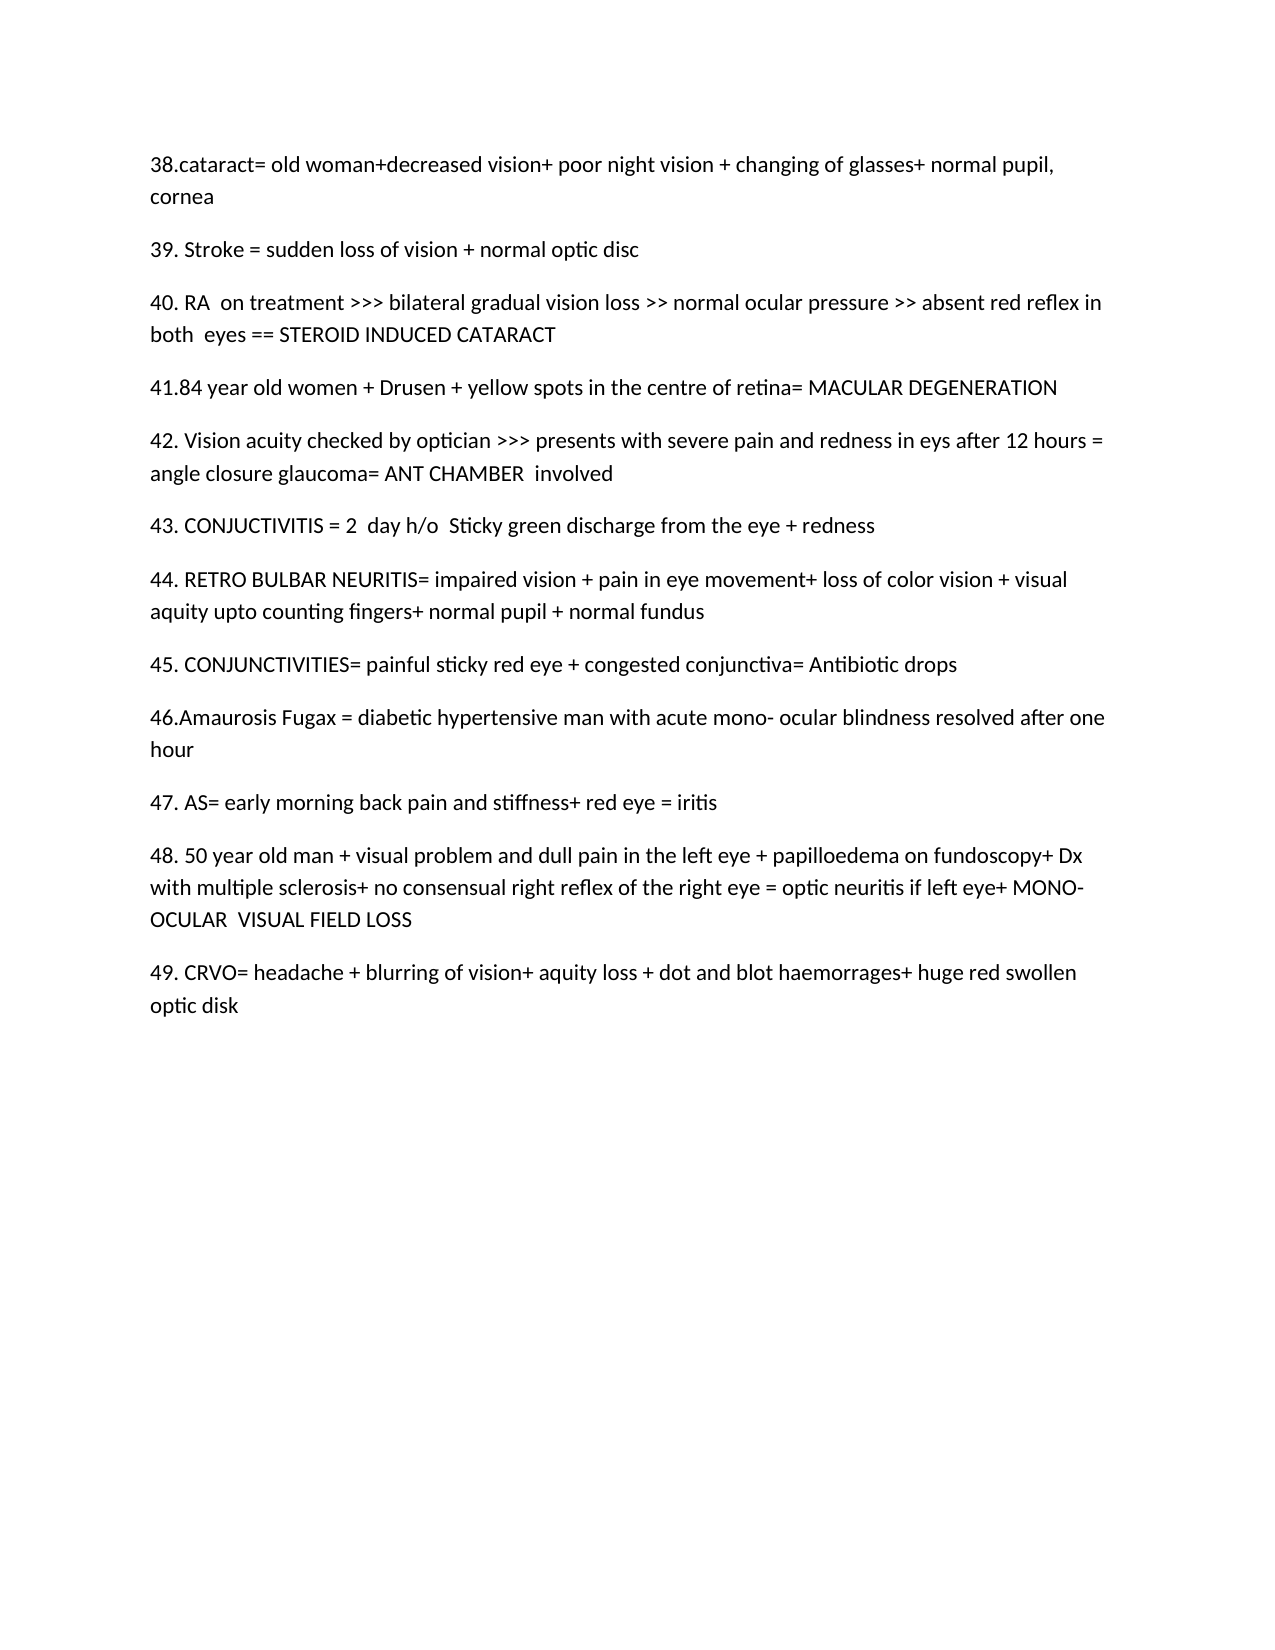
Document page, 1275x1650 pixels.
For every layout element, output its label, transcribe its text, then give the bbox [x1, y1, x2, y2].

text 48. 50 year old man + visual problem and dull pain in the left eye + papilloedema on fundoscopy+ Dx with multiple sclerosis+ no consensual right reflex of the right eye = optic neuritis if left eye+ MONO-OCULAR VISUAL FIELD LOSS [150, 841, 1125, 933]
text 43. CONJUCTIVITIS = 2 day h/o Sticky green discharge from the eye + redness [150, 512, 1125, 540]
text 45. CONJUNCTIVITIES= painful sticky red eye + congested conjunctiva= Antibiotic drops [150, 650, 1125, 678]
text 49. CRVO= headache + blurring of vision+ aquity loss + dot and blot haemorrages+ huge red swollen optic disk [150, 958, 1125, 1019]
text 39. Stroke = sudden loss of vision + normal optic disc [150, 235, 1125, 263]
text 38.cataract= old woman+decreased vision+ poor night vision + changing of glasses+ normal pupil, cornea [150, 150, 1125, 210]
text 44. RETRO BULBAR NEURITIS= impaired vision + pain in eye movement+ loss of color vision + visual aquity upto counting fingers+ normal pupil + normal fundus [150, 565, 1125, 625]
text 40. RA on treatment >>> bilateral gradual vision loss >> normal ocular pressure >> absent red reflex in both eyes == STEROID INDUCED CATARACT [150, 288, 1125, 348]
text 46.Amaurosis Fugax = diabetic hypertensive man with acute mono- ocular blindness resolved after one hour [150, 703, 1125, 763]
text 41.84 year old women + Drusen + yellow spots in the centre of retina= MACULAR DEGENERATION [150, 373, 1125, 401]
text 47. AS= early morning back pain and stiffness+ red eye = iritis [150, 788, 1125, 816]
text 42. Vision acuity checked by optician >>> presents with severe pain and redness in eys after 12 hours = angle closure glaucoma= ANT CHAMBER involved [150, 426, 1125, 487]
